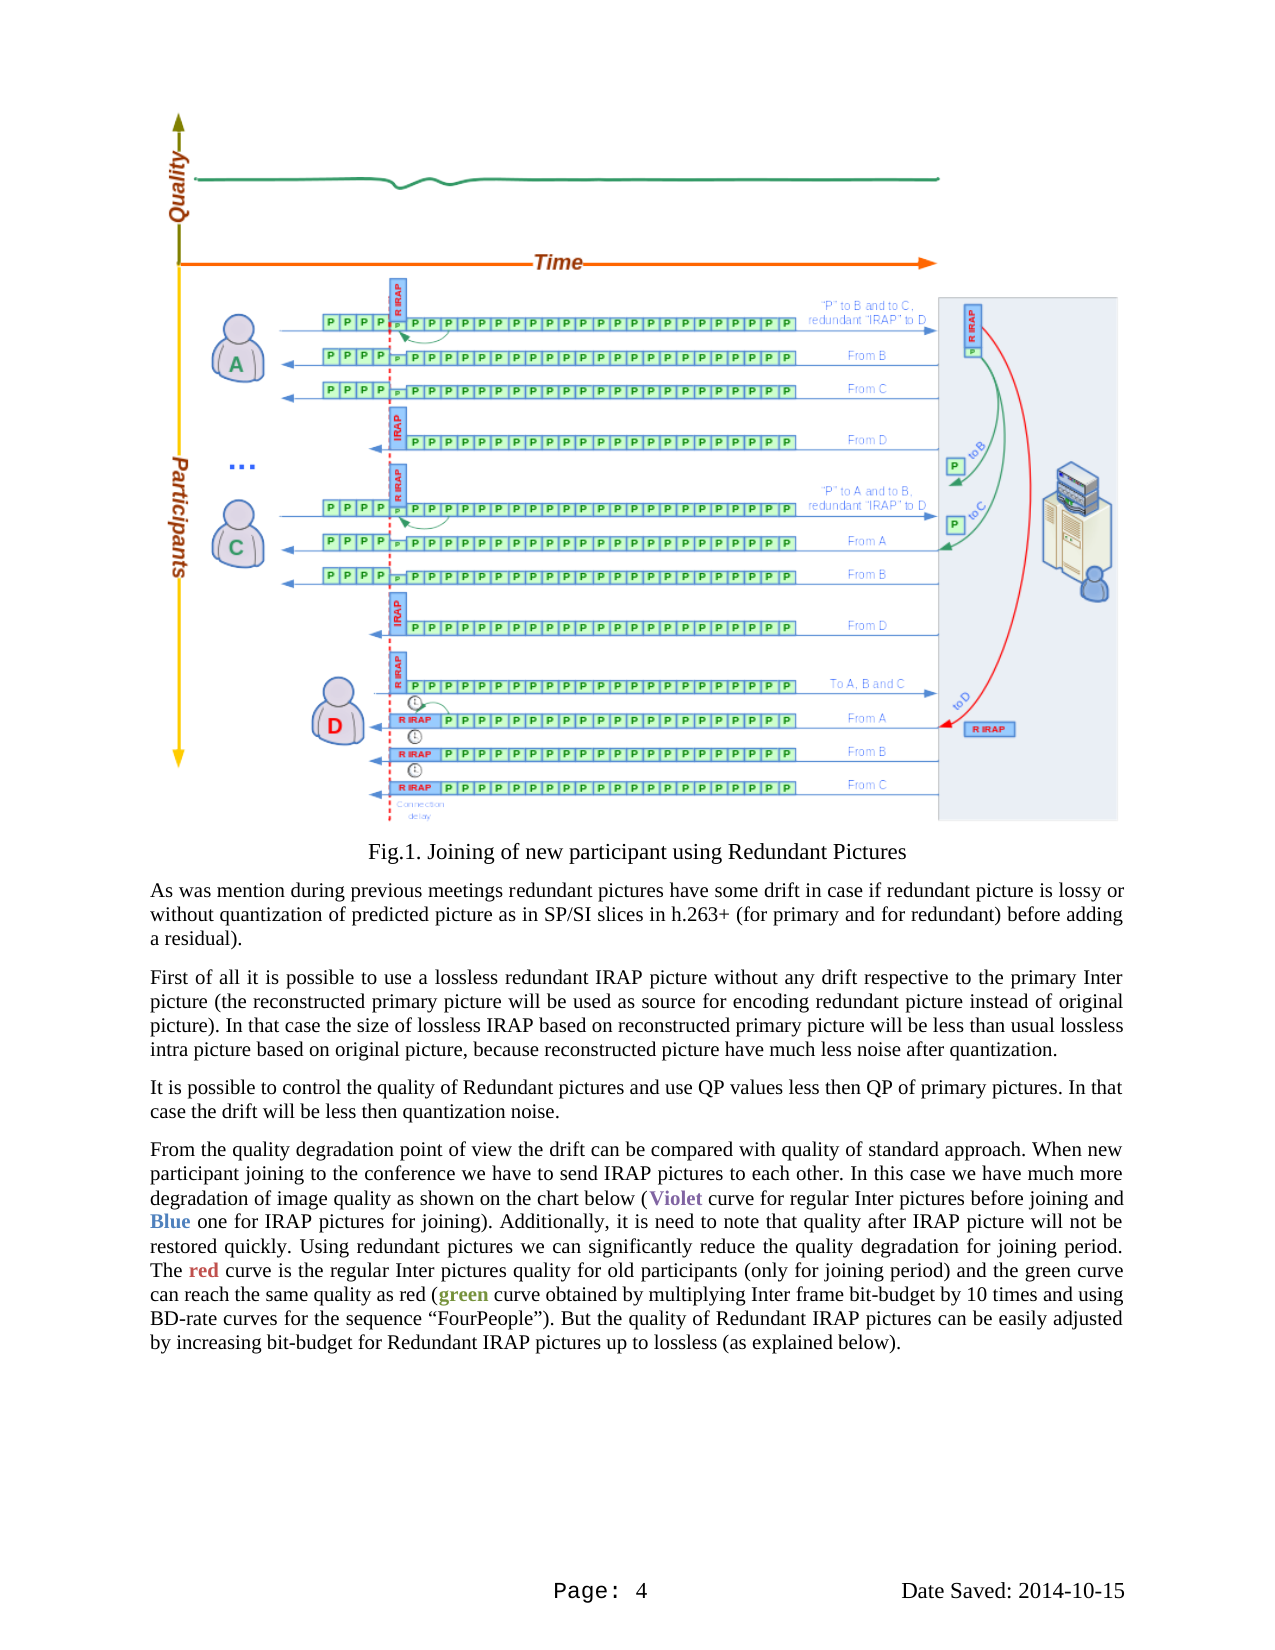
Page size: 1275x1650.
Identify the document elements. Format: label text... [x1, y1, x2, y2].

text Fig.1. Joining of new participant using Redundant Pictures [150, 838, 1125, 864]
text As was mention during previous meetings redundant pictures have some drift in case if redundant picture is lossy or without quantization of predicted picture as in SP/SI slices in h.263+ (for primary and for redundant) before adding a residual). [150, 878, 1125, 950]
text It is possible to control the quality of Redundant pictures and use QP values less then QP of primary pictures. In that case the drift will be less then quantization noise. [150, 1075, 1125, 1123]
text First of all it is possible to use a lossless redundant IRAP picture without any drift respective to the primary Inter picture (the reconstructed primary picture will be used as source for encoding redundant picture instead of original picture). In that case the size of lossless IRAP based on reconstructed primary picture will be less than usual lossless intra picture based on original picture, because reconstructed picture have much less noise after quantization. [150, 964, 1125, 1061]
text From the quality degradation point of view the drift can be compared with quality of standard approach. When new participant joining to the conference we have to send IRAP pictures to each other. In this case we have much more degradation of image quality as shown on the chart below (Violet curve for regular Inter pictures before joining and Blue one for IRAP pictures for joining). Additionally, it is need to note that quality after IRAP picture will not be restored quickly. Using redundant pictures we can significantly reduce the quality degradation for joining period. The red curve is the regular Inter pictures quality for old participants (only for joining period) and the green curve can reach the same quality as red (green curve obtained by multiplying Inter frame bit-budget by 10 times and using BD-rate curves for the sequence “FourPeople”). But the quality of Redundant IRAP pictures can be easily adjusted by increasing bit-budget for Redundant IRAP pictures up to lossless (as explained below). [150, 1137, 1125, 1354]
